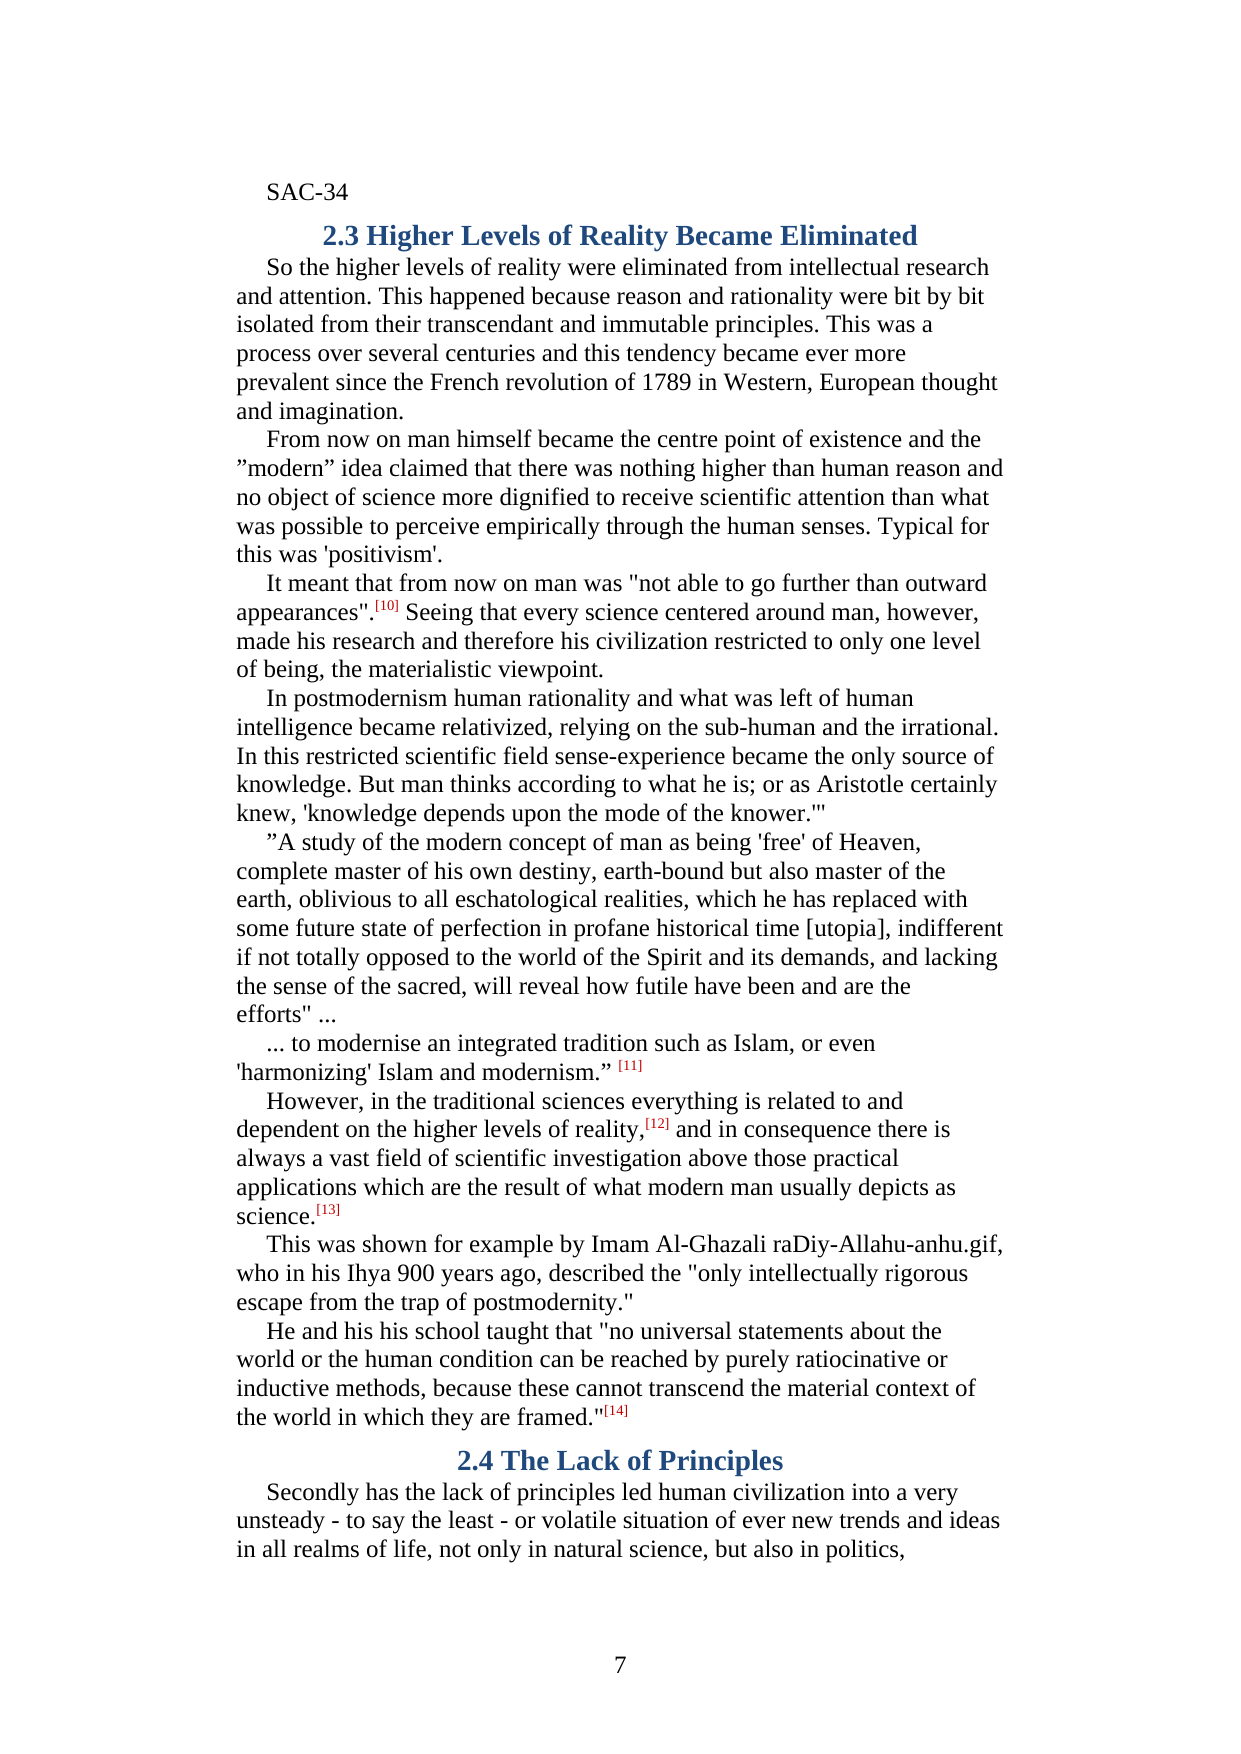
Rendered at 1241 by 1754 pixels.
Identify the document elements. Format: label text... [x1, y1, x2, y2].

text ... to modernise an integrated tradition such as Islam, or even 'harmonizing' Islam and modernism.” [11] [236, 1028, 1004, 1086]
text In postmodernism human rationality and what was left of human intelligence became relativized, relying on the sub-human and the irrational. In this restricted scientific field sense-experience became the only source of knowledge. But man thinks according to what he is; or as Aristotle certainly knew, 'knowledge depends upon the mode of the knower.'" [236, 683, 1004, 827]
subtitle 2.4 The Lack of Principles [236, 1443, 1004, 1477]
text SAC-34 [236, 177, 1004, 206]
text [236, 1477, 1004, 1563]
text ”A study of the modern concept of man as being 'free' of Heaven, complete master of his own destiny, earth-bound but also master of the earth, oblivious to all eschatological realities, which he has replaced with some future state of perfection in profane historical time [utopia], indifferent if not totally opposed to the world of the Spirit and its demands, and lacking the sense of the sacred, will reveal how futile have been and are the efforts" ... [236, 827, 1004, 1028]
text He and his his school taught that "no universal statements about the world or the human condition can be reached by purely ratiocinative or inductive methods, because these cannot transcend the material context of the world in which they are framed."[14] [236, 1316, 1004, 1431]
subtitle 2.3 Higher Levels of Reality Became Eliminated [236, 218, 1004, 252]
text It meant that from now on man was "not able to go further than outward appearances".[10] Seeing that every science centered around man, however, made his research and therefore his civilization restricted to only one level of being, the materialistic viewpoint. [236, 568, 1004, 683]
text This was shown for example by Imam Al-Ghazali raDiy-Allahu-anhu.gif, who in his Ihya 900 years ago, described the "only intellectually rigorous escape from the trap of postmodernity." [236, 1229, 1004, 1316]
text From now on man himself became the centre point of existence and the ”modern” idea claimed that there was nothing higher than human reason and no object of science more dignified to receive scientific attention than what was possible to perceive empirically through the human senses. Typical for this was 'positivism'. [236, 424, 1004, 568]
text So the higher levels of reality were eliminated from intellectual research and attention. This happened because reason and rationality were bit by bit isolated from their transcendant and immutable principles. This was a process over several centuries and this tendency became ever more prevalent since the French revolution of 1789 in Western, European thought and imagination. [236, 252, 1004, 424]
text However, in the traditional sciences everything is related to and dependent on the higher levels of reality,[12] and in consequence there is always a vast field of scientific investigation above those practical applications which are the result of what modern man usually depicts as science.[13] [236, 1086, 1004, 1229]
